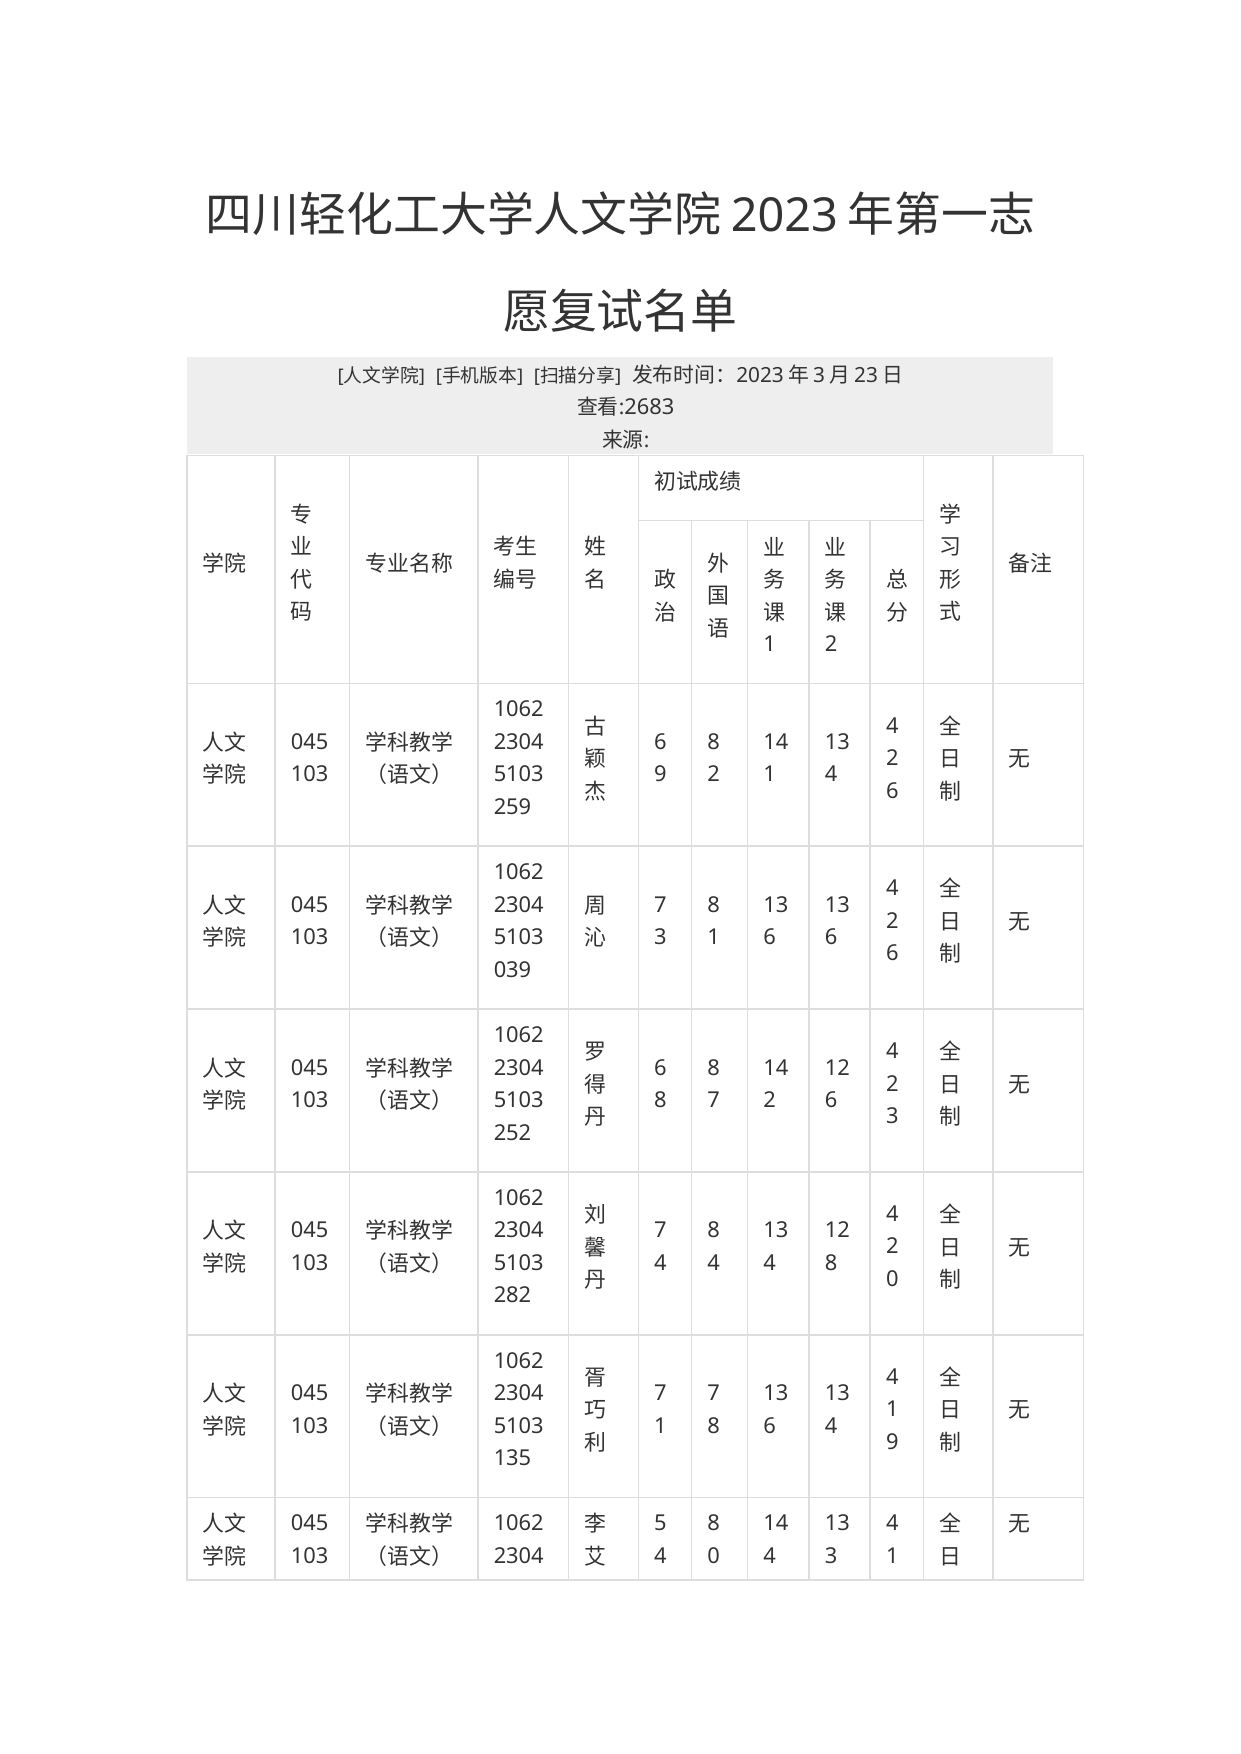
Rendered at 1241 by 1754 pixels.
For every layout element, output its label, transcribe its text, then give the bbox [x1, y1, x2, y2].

table_cell 无 [994, 1010, 1083, 1171]
table_cell 68 [639, 1010, 691, 1171]
table_cell 学科教学（语文） [350, 1173, 477, 1334]
table_cell 84 [692, 1173, 747, 1334]
table_cell 420 [871, 1173, 923, 1334]
table_cell 106223045103252 [479, 1010, 568, 1171]
table_header 备注 [994, 456, 1083, 683]
table_cell 106223045103282 [479, 1173, 568, 1334]
table_cell 78 [692, 1336, 747, 1497]
table_cell 142 [748, 1010, 808, 1171]
table_cell 133 [810, 1498, 869, 1579]
table_cell 总分 [871, 521, 923, 683]
table_cell 人文学院 [188, 684, 274, 845]
table_cell 426 [871, 847, 923, 1008]
table_cell 无 [994, 1336, 1083, 1497]
table_cell 80 [692, 1498, 747, 1579]
table_cell 106223045103259 [479, 684, 568, 845]
table_cell 全日制 [924, 1010, 992, 1171]
table_cell 全日制 [924, 1173, 992, 1334]
table_cell 106223045103039 [479, 847, 568, 1008]
table_cell 人文学院 [188, 1010, 274, 1171]
table_cell 古颖杰 [569, 684, 638, 845]
table_header 初试成绩 [639, 456, 923, 520]
table_cell 无 [994, 1498, 1083, 1579]
table_cell 人文学院 [188, 1173, 274, 1334]
table_cell 141 [748, 684, 808, 845]
table_cell 全日制 [924, 1336, 992, 1497]
table_cell 134 [748, 1173, 808, 1334]
table_cell 李艾玲 [569, 1498, 638, 1579]
table_cell 126 [810, 1010, 869, 1171]
table_cell 136 [748, 1336, 808, 1497]
table_cell 罗得丹 [569, 1010, 638, 1171]
text 查看:2683 [187, 389, 1053, 422]
table_cell 423 [871, 1010, 923, 1171]
table_cell 无 [994, 684, 1083, 845]
table_cell 54 [639, 1498, 691, 1579]
table_cell 外国语 [692, 521, 747, 683]
table_cell 人文学院 [188, 847, 274, 1008]
table_cell 136 [810, 847, 869, 1008]
table_cell 87 [692, 1010, 747, 1171]
table_cell 411 [871, 1498, 923, 1579]
table_cell 045103 [276, 847, 349, 1008]
table_cell 无 [994, 847, 1083, 1008]
table_cell 82 [692, 684, 747, 845]
table_cell 学科教学（语文） [350, 847, 477, 1008]
table_cell 学科教学（语文） [350, 684, 477, 845]
table_cell 学科教学（语文） [350, 1336, 477, 1497]
table_cell 全日制 [924, 684, 992, 845]
table_cell 学科教学（语文） [350, 1498, 477, 1579]
table_header 学习形式 [924, 456, 992, 683]
table_cell 学科教学（语文） [350, 1010, 477, 1171]
table_cell 81 [692, 847, 747, 1008]
table_cell 045103 [276, 684, 349, 845]
table_cell 134 [810, 1336, 869, 1497]
table_cell 045103 [276, 1498, 349, 1579]
text [人文学院] [手机版本] [扫描分享] 发布时间：2023年3月23日 [187, 357, 1053, 389]
table_cell 全日制 [924, 1498, 992, 1579]
table_cell 人文学院 [188, 1498, 274, 1579]
table_cell 419 [871, 1336, 923, 1497]
table_cell 无 [994, 1173, 1083, 1334]
table_header 考生编号 [479, 456, 568, 683]
table_cell 人文学院 [188, 1336, 274, 1497]
table_cell 045103 [276, 1010, 349, 1171]
table_cell 426 [871, 684, 923, 845]
table_cell 业务课1 [748, 521, 808, 683]
table_cell 69 [639, 684, 691, 845]
table_cell 政治 [639, 521, 691, 683]
table_cell 周沁 [569, 847, 638, 1008]
table_cell 业务课2 [810, 521, 869, 683]
table_cell 73 [639, 847, 691, 1008]
table_cell 106223045103135 [479, 1336, 568, 1497]
table_cell 71 [639, 1336, 691, 1497]
table_cell 144 [748, 1498, 808, 1579]
table_header 学院 [188, 456, 274, 683]
text 来源: [187, 422, 1053, 454]
table_cell 045103 [276, 1173, 349, 1334]
text 四川轻化工大学人文学院2023年第一志愿复试名单 [187, 162, 1053, 357]
table_cell 134 [810, 684, 869, 845]
table_cell 全日制 [924, 847, 992, 1008]
table_cell 136 [748, 847, 808, 1008]
table_cell 胥巧利 [569, 1336, 638, 1497]
table_cell 刘馨丹 [569, 1173, 638, 1334]
table_header 专业名称 [350, 456, 477, 683]
table_cell 128 [810, 1173, 869, 1334]
table_header 姓名 [569, 456, 638, 683]
table_cell 106223045103253 [479, 1498, 568, 1579]
table_cell 045103 [276, 1336, 349, 1497]
table_header 专业代码 [276, 456, 349, 683]
table_cell 74 [639, 1173, 691, 1334]
